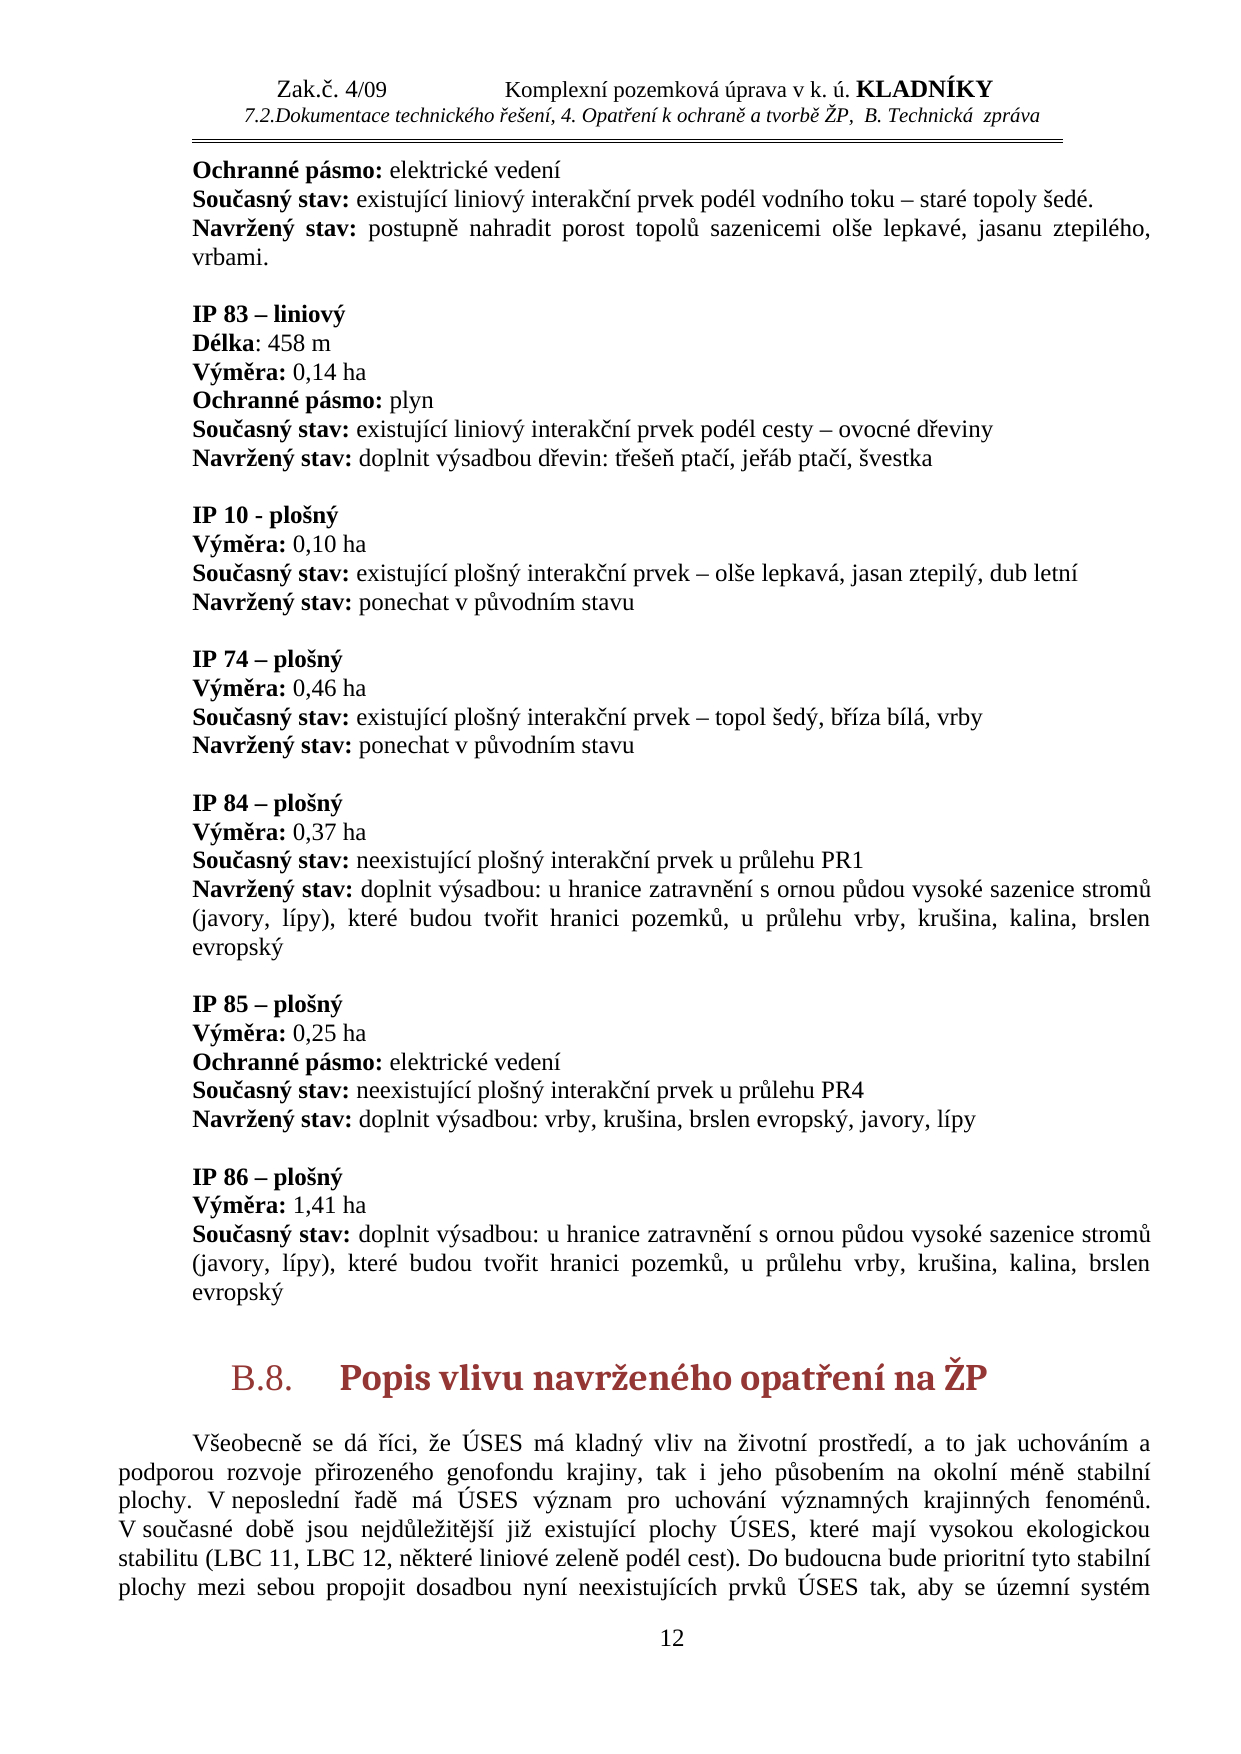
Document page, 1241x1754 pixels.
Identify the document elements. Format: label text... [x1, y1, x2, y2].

text Navržený stav: doplnit výsadbou dřevin: třešeň ptačí, jeřáb ptačí, švestka [118, 443, 1152, 472]
text IP 74 – plošný [118, 644, 1152, 673]
text IP 84 – plošný [118, 788, 1152, 817]
text Navržený stav: ponechat v původním stavu [118, 730, 1152, 759]
text Výměra: 0,10 ha [118, 529, 1152, 558]
text Navržený stav: doplnit výsadbou: u hranice zatravnění s ornou půdou vysoké sazenice stromů (javory, lípy), které budou tvořit hranici pozemků, u průlehu vrby, krušina, kalina, brslen evropský [192, 874, 1152, 960]
text IP 85 – plošný [118, 989, 1152, 1018]
text Současný stav: doplnit výsadbou: u hranice zatravnění s ornou půdou vysoké sazenice stromů (javory, lípy), které budou tvořit hranici pozemků, u průlehu vrby, krušina, kalina, brslen evropský [192, 1219, 1152, 1305]
text IP 10 - plošný [118, 500, 1152, 529]
text Současný stav: existující plošný interakční prvek – topol šedý, bříza bílá, vrby [118, 702, 1152, 730]
text Současný stav: neexistující plošný interakční prvek u průlehu PR4 [118, 1075, 1152, 1104]
text Výměra: 1,41 ha [118, 1190, 1152, 1219]
text Navržený stav: postupně nahradit porost topolů sazenicemi olše lepkavé, jasanu ztepilého, vrbami. [192, 213, 1152, 270]
text Ochranné pásmo: plyn [118, 385, 1152, 414]
text Současný stav: existující plošný interakční prvek – olše lepkavá, jasan ztepilý, dub letní [118, 558, 1152, 587]
text Výměra: 0,46 ha [118, 673, 1152, 702]
text Ochranné pásmo: elektrické vedení [118, 155, 1152, 184]
text Výměra: 0,14 ha [118, 357, 1152, 385]
text IP 86 – plošný [118, 1162, 1152, 1190]
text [118, 1428, 1152, 1601]
text Délka: 458 m [118, 328, 1152, 357]
text Navržený stav: ponechat v původním stavu [118, 587, 1152, 615]
text Ochranné pásmo: elektrické vedení [118, 1047, 1152, 1075]
text Výměra: 0,37 ha [118, 817, 1152, 845]
text Navržený stav: doplnit výsadbou: vrby, krušina, brslen evropský, javory, lípy [118, 1104, 1152, 1133]
text Současný stav: existující liniový interakční prvek podél cesty – ovocné dřeviny [118, 414, 1152, 443]
text Současný stav: existující liniový interakční prvek podél vodního toku – staré topoly šedé. [118, 184, 1152, 213]
text Výměra: 0,25 ha [118, 1018, 1152, 1047]
text Současný stav: neexistující plošný interakční prvek u průlehu PR1 [118, 845, 1152, 874]
text IP 83 – liniový [118, 299, 1152, 328]
subtitle Popis vlivu navrženého opatření na ŽP [231, 1355, 1152, 1399]
